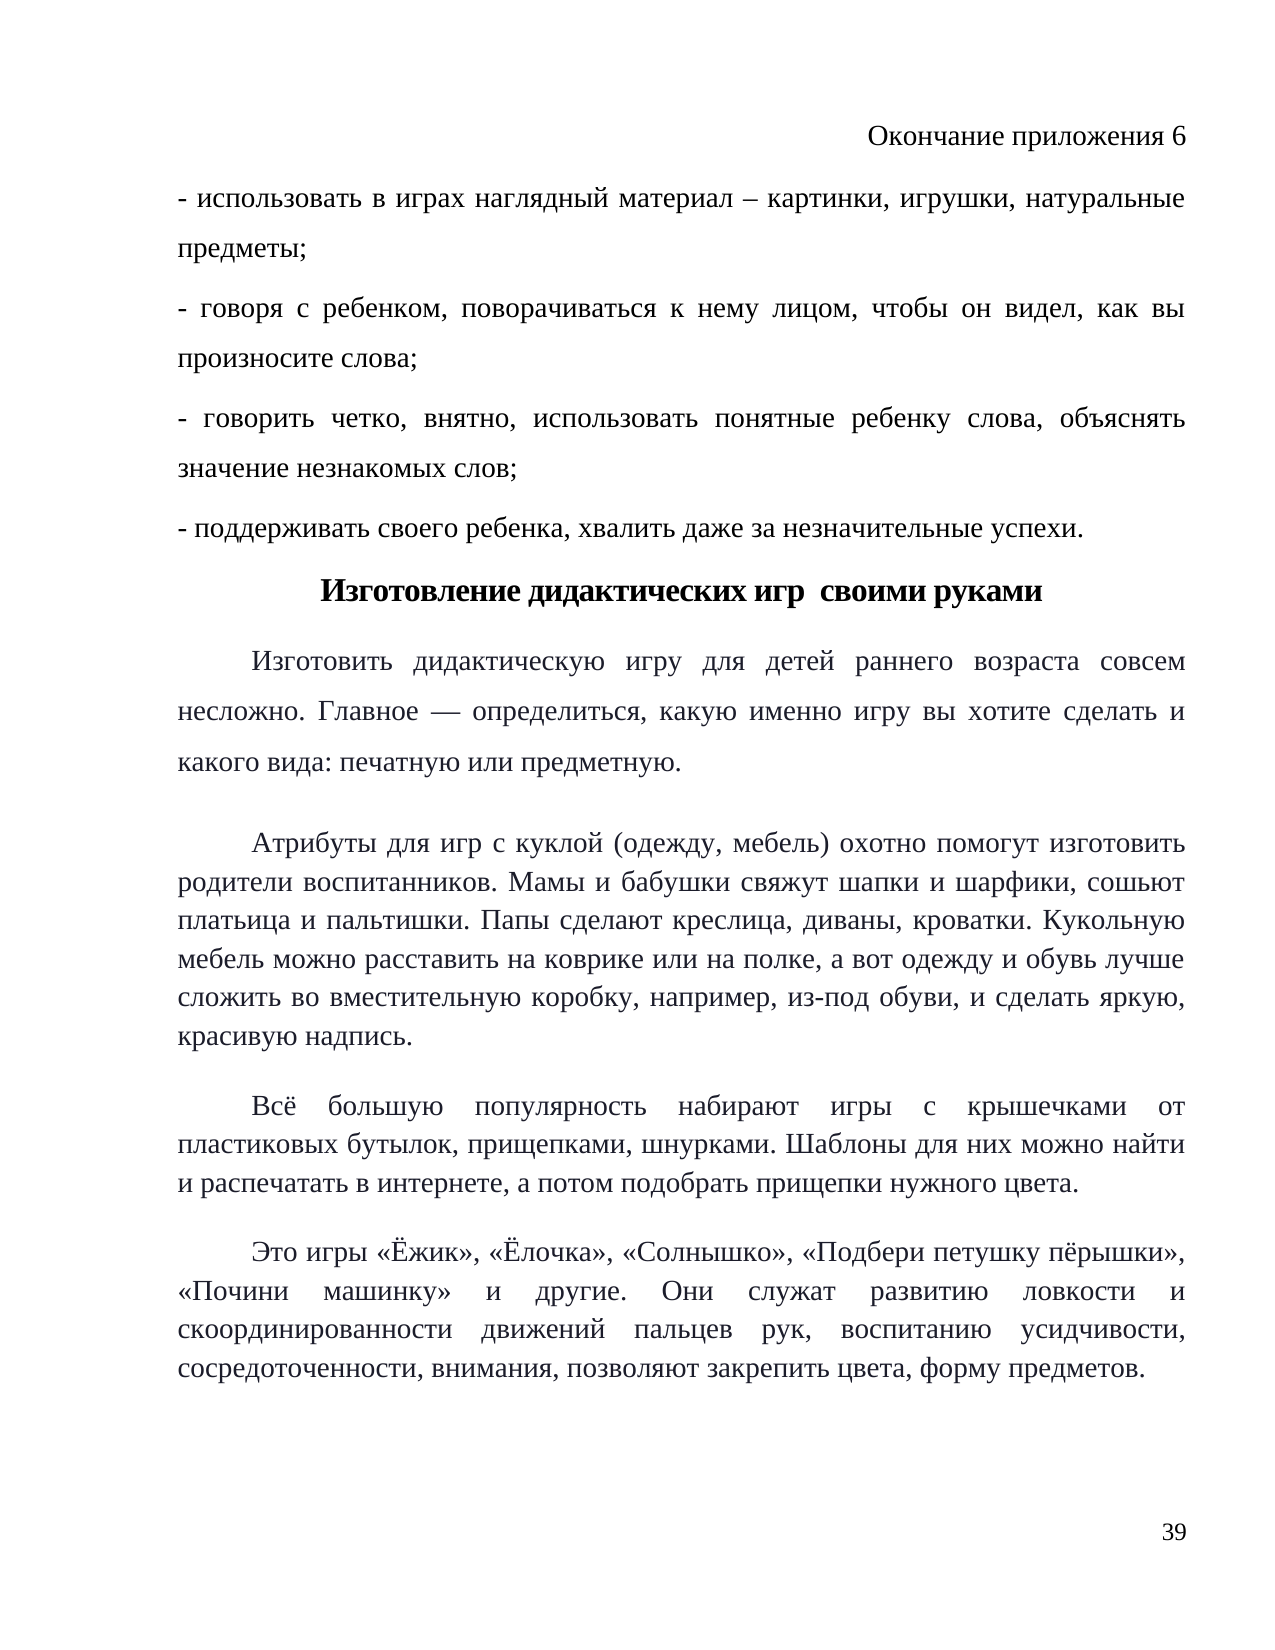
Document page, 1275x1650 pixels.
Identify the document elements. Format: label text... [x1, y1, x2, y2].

text Изготовить дидактическую игру для детей раннего возраста совсем несложно. Главное — определиться, какую именно игру вы хотите сделать и какого вида: печатную или предметную. [177, 643, 1186, 777]
text - говоря с ребенком, поворачиваться к нему лицом, чтобы он видел, как вы произносите слова; [177, 290, 1186, 374]
subtitle Изготовление дидактических игр своими руками [177, 570, 1186, 608]
text Атрибуты для игр с куклой (одежду, мебель) охотно помогут изготовить родители воспитанников. Мамы и бабушки свяжут шапки и шарфики, сошьют платьица и пальтишки. Папы сделают креслица, диваны, кроватки. Кукольную мебель можно расставить на коврике или на полке, а вот одежду и обувь лучше сложить во вместительную коробку, например, из-под обуви, и сделать яркую, красивую надпись. [177, 825, 1186, 1051]
text - поддерживать своего ребенка, хвалить даже за незначительные успехи. [177, 510, 1186, 544]
text Окончание приложения 6 [177, 118, 1186, 152]
text Всё большую популярность набирают игры с крышечками от пластиковых бутылок, прищепками, шнурками. Шаблоны для них можно найти и распечатать в интернете, а потом подобрать прищепки нужного цвета. [177, 1088, 1186, 1198]
text Это игры «Ёжик», «Ёлочка», «Солнышко», «Подбери петушку пёрышки», «Почини машинку» и другие. Они служат развитию ловкости и скоординированности движений пальцев рук, воспитанию усидчивости, сосредоточенности, внимания, позволяют закрепить цвета, форму предметов. [177, 1234, 1186, 1384]
text - использовать в играх наглядный материал – картинки, игрушки, натуральные предметы; [177, 180, 1186, 264]
text - говорить четко, внятно, использовать понятные ребенку слова, объяснять значение незнакомых слов; [177, 400, 1186, 484]
